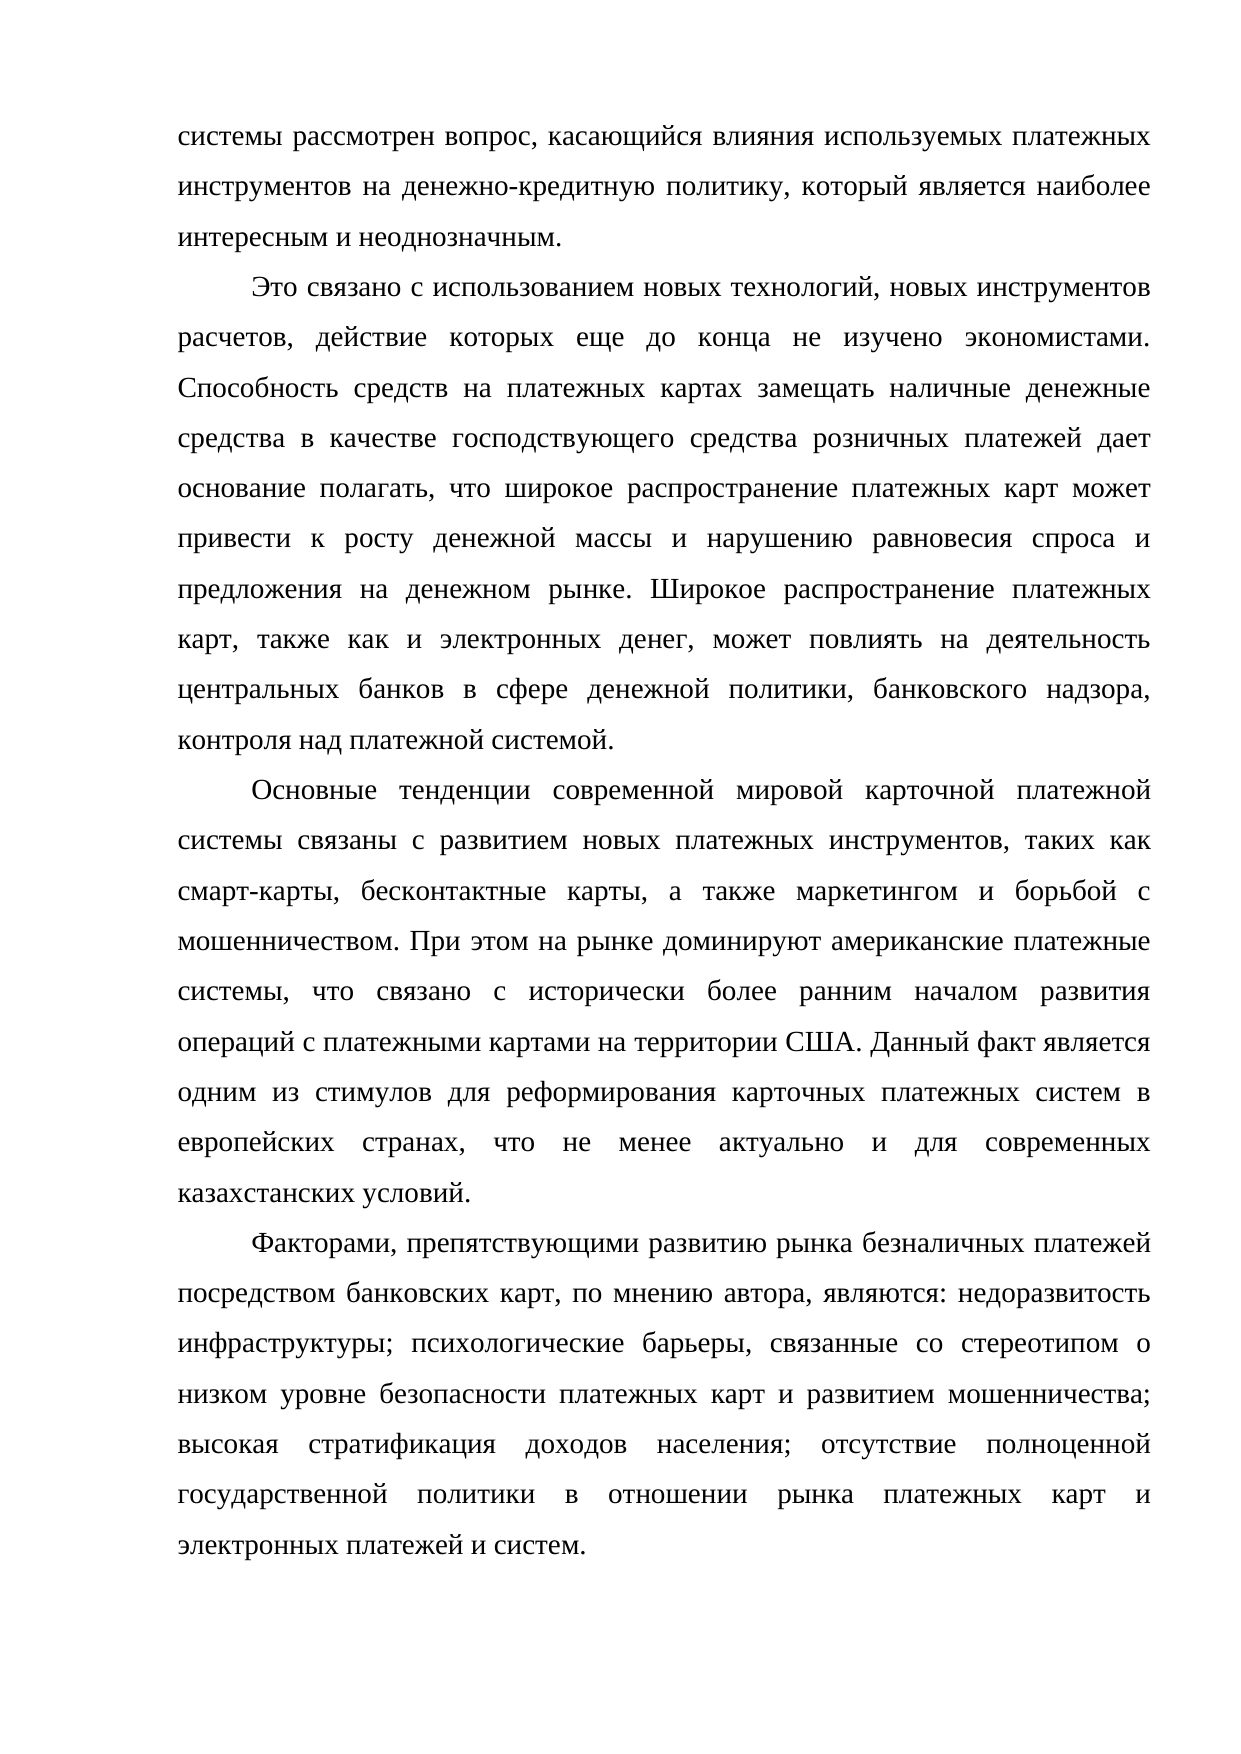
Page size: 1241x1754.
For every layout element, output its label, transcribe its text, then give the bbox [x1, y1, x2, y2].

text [177, 118, 1152, 252]
text Основные тенденции современной мировой карточной платежной системы связаны с развитием новых платежных инструментов, таких как смарт-карты, бесконтактные карты, а также маркетингом и борьбой с мошенничеством. При этом на рынке доминируют американские платежные системы, что связано с исторически более ранним началом развития операций с платежными картами на территории США. Данный факт является одним из стимулов для реформирования карточных платежных систем в европейских странах, что не менее актуально и для современных казахстанских условий. [177, 772, 1152, 1208]
text Факторами, препятствующими развитию рынка безналичных платежей посредством банковских карт, по мнению автора, являются: недоразвитость инфраструктуры; психологические барьеры, связанные со стереотипом о низком уровне безопасности платежных карт и развитием мошенничества; высокая стратификация доходов населения; отсутствие полноценной государственной политики в отношении рынка платежных карт и электронных платежей и систем. [177, 1225, 1152, 1560]
text Это связано с использованием новых технологий, новых инструментов расчетов, действие которых еще до конца не изучено экономистами. Способность средств на платежных картах замещать наличные денежные средства в качестве господствующего средства розничных платежей дает основание полагать, что широкое распространение платежных карт может привести к росту денежной массы и нарушению равновесия спроса и предложения на денежном рынке. Широкое распространение платежных карт, также как и электронных денег, может повлиять на деятельность центральных банков в сфере денежной политики, банковского надзора, контроля над платежной системой. [177, 269, 1152, 755]
